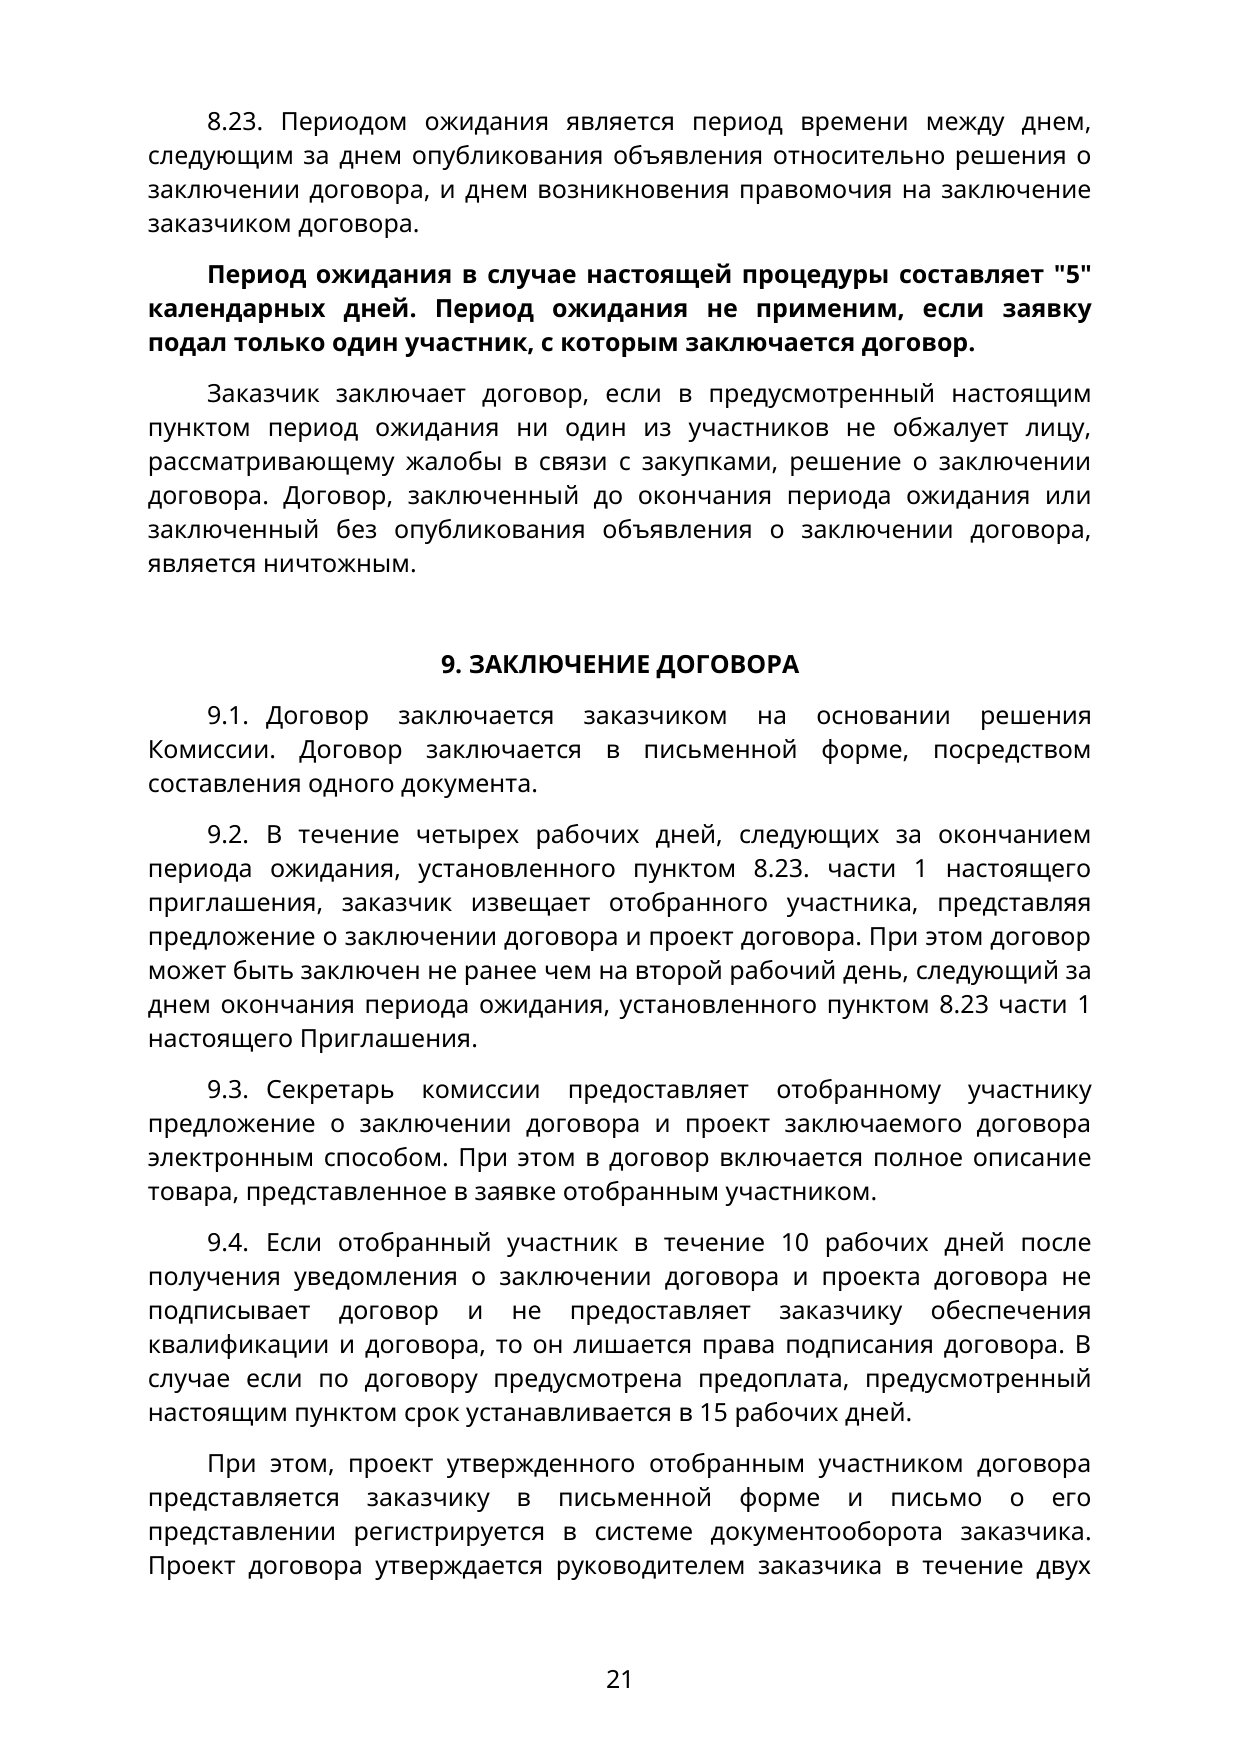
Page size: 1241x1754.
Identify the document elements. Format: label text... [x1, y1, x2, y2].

text 8.23. Периодом ожидания является период времени между днем, следующим за днем опубликования объявления относительно решения о заключении договора, и днем возникновения правомочия на заключение заказчиком договора. [148, 103, 1092, 240]
text 9.2. В течение четырех рабочих дней, следующих за окончанием периода ожидания, установленного пунктом 8.23. части 1 настоящего приглашения, заказчик извещает отобранного участника, представляя предложение о заключении договора и проект договора. При этом договор может быть заключен не ранее чем на второй рабочий день, следующий за днем окончания периода ожидания, установленного пунктом 8.23 части 1 настоящего Приглашения. [148, 817, 1092, 1055]
text 9.3. Секретарь комиссии предоставляет отобранному участнику предложение о заключении договора и проект заключаемого договора электронным способом. При этом в договор включается полное описание товара, представленное в заявке отобранным участником. [148, 1072, 1092, 1208]
text 9.4. Если отобранный участник в течение 10 рабочих дней после получения уведомления о заключении договора и проекта договора не подписывает договор и не предоставляет заказчику обеспечения квалификации и договора, то он лишается права подписания договора. В случае если по договору предусмотрена предоплата, предусмотренный настоящим пунктом срок устанавливается в 15 рабочих дней. [148, 1224, 1092, 1429]
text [148, 1446, 1092, 1582]
text 9. ЗАКЛЮЧЕНИЕ ДОГОВОРА [148, 647, 1092, 681]
text Заказчик заключает договор, если в предусмотренный настоящим пунктом период ожидания ни один из участников не обжалует лицу, рассматривающему жалобы в связи с закупками, решение о заключении договора. Договор, заключенный до окончания периода ожидания или заключенный без опубликования объявления о заключении договора, является ничтожным. [148, 375, 1092, 579]
text 9.1. Договор заключается заказчиком на основании решения Комиссии. Договор заключается в письменной форме, посредством составления одного документа. [148, 698, 1092, 800]
text Период ожидания в случае настоящей процедуры составляет "5" календарных дней. Период ожидания не применим, если заявку подал только один участник, с которым заключается договор. [148, 256, 1092, 358]
